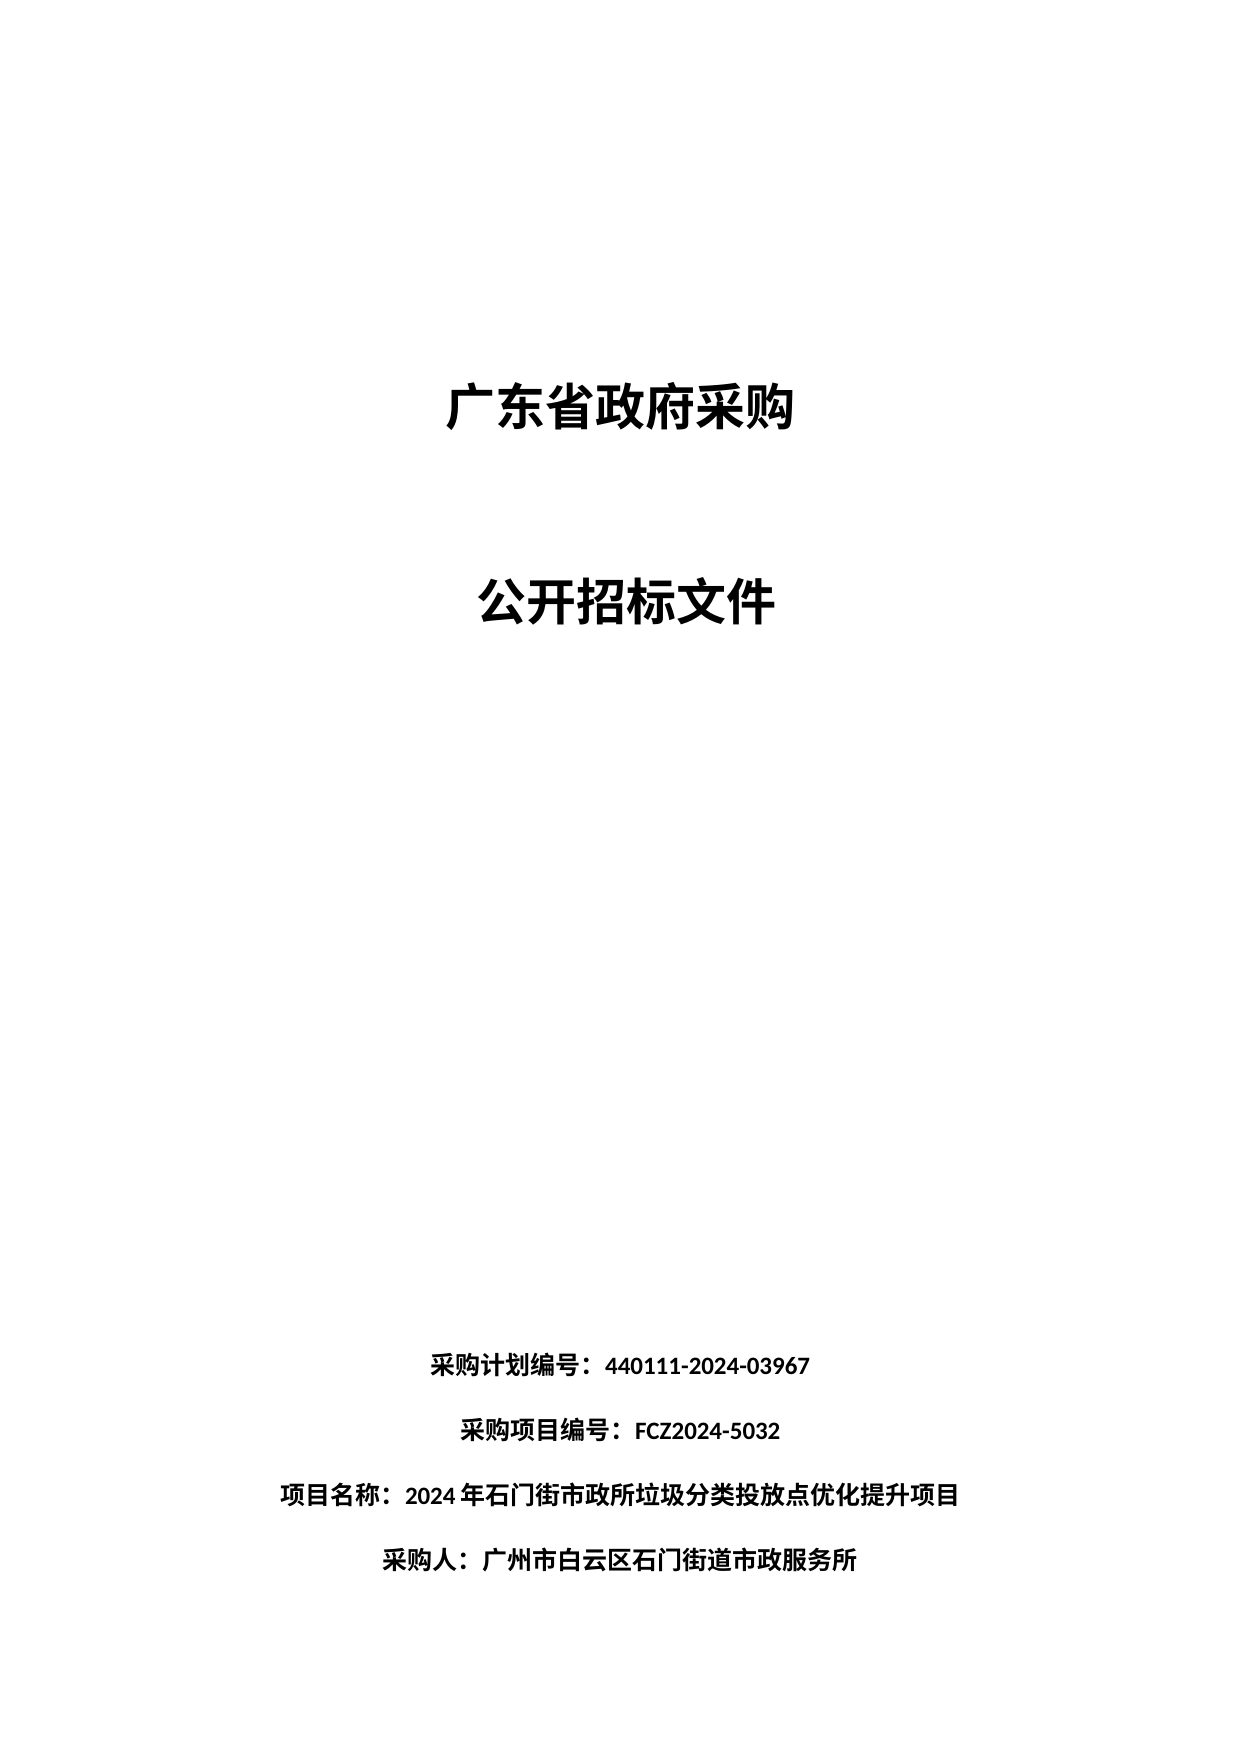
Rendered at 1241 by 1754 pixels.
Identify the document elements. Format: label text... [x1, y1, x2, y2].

text 广东省政府采购 [187, 357, 1053, 454]
text 采购计划编号：440111-2024-03967 [187, 1332, 1053, 1397]
text 公开招标文件 [187, 552, 1053, 1332]
text 采购人：广州市白云区石门街道市政服务所 [187, 1527, 1053, 1592]
text 采购项目编号：FCZ2024-5032 [187, 1397, 1053, 1462]
text 项目名称：2024年石门街市政所垃圾分类投放点优化提升项目 [187, 1462, 1053, 1527]
